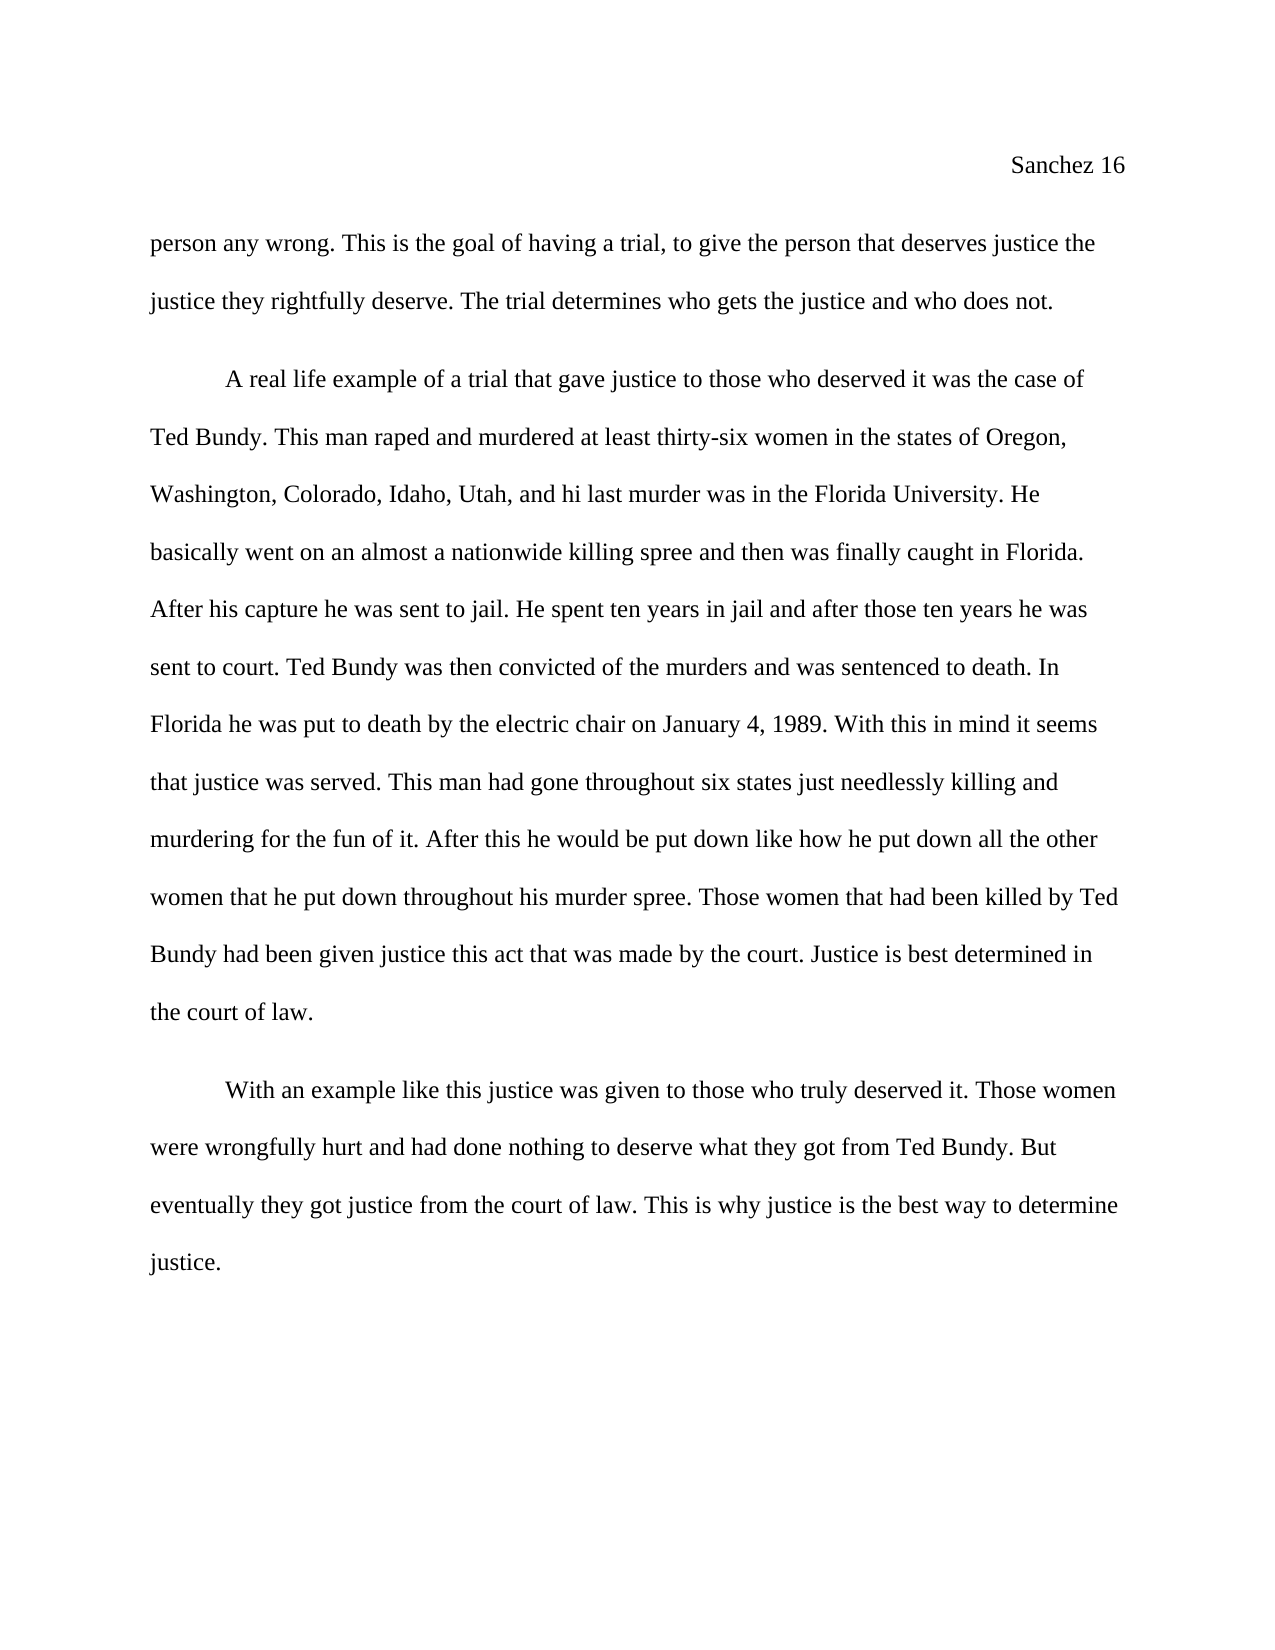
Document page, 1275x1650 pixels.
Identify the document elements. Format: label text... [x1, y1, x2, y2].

text With an example like this justice was given to those who truly deserved it. Those women were wrongfully hurt and had done nothing to deserve what they got from Ted Bundy. But eventually they got justice from the court of law. This is why justice is the best way to determine justice. [150, 1075, 1125, 1276]
text person any wrong. This is the goal of having a trial, to give the person that deserves justice the justice they rightfully deserve. The trial determines who gets the justice and who does not. [150, 228, 1125, 314]
text A real life example of a trial that gave justice to those who deserved it was the case of Ted Bundy. This man raped and murdered at least thirty-six women in the states of Oregon, Washington, Colorado, Idaho, Utah, and hi last murder was in the Florida University. He basically went on an almost a nationwide killing spree and then was finally caught in Florida. After his capture he was sent to jail. He spent ten years in jail and after those ten years he was sent to court. Ted Bundy was then convicted of the murders and was sentenced to death. In Florida he was put to death by the electric chair on January 4, 1989. With this in mind it seems that justice was served. This man had gone throughout six states just needlessly killing and murdering for the fun of it. After this he would be put down like how he put down all the other women that he put down throughout his murder spree. Those women that had been killed by Ted Bundy had been given justice this act that was made by the court. Justice is best determined in the court of law. [150, 364, 1125, 1025]
text Sanchez 16 [150, 150, 1125, 179]
